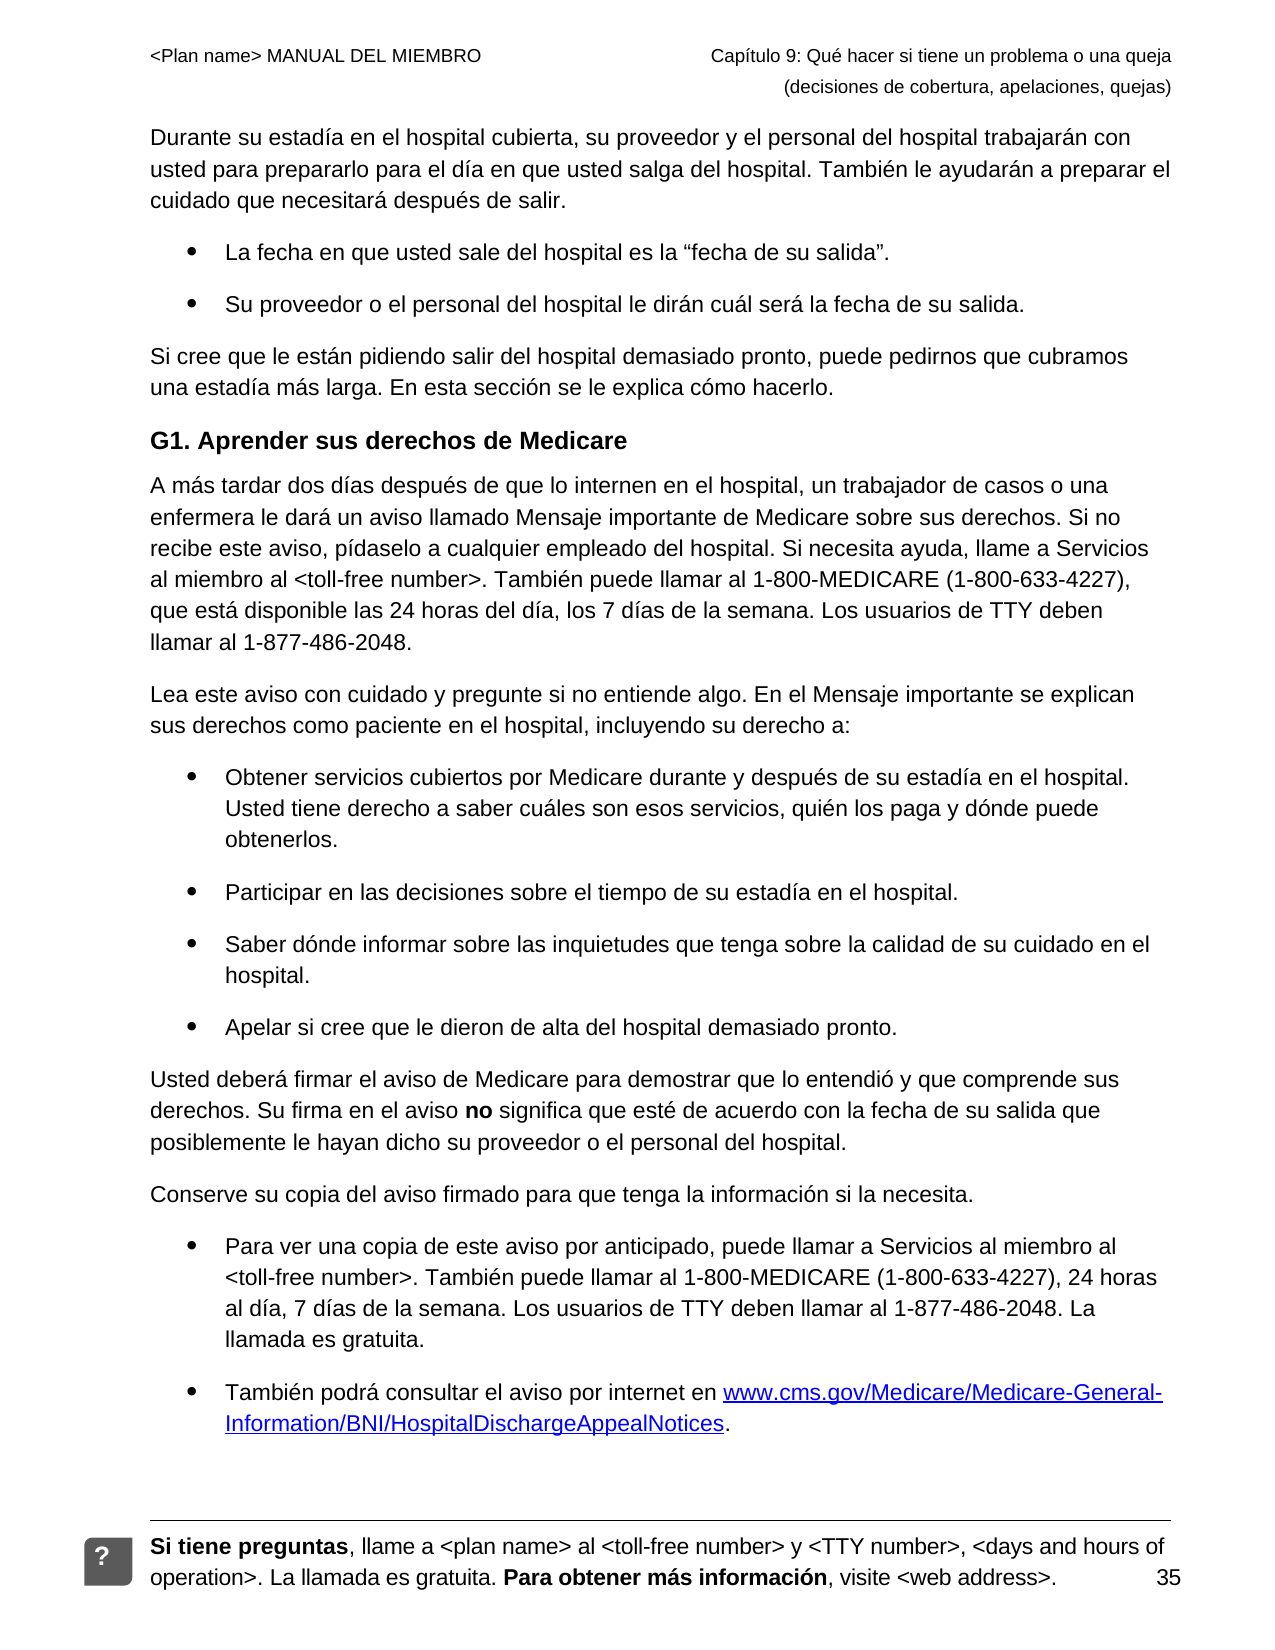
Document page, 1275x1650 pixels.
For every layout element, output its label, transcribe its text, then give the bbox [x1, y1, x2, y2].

text Si cree que le están pidiendo salir del hospital demasiado pronto, puede pedirnos que cubramos una estadía más larga. En esta sección se le explica cómo hacerlo. [150, 339, 1171, 402]
list La fecha en que usted sale del hospital es la “fecha de su salida”. [187, 235, 1171, 267]
list Saber dónde informar sobre las inquietudes que tenga sobre la calidad de su cuidado en el hospital. [187, 927, 1171, 989]
text Usted deberá firmar el aviso de Medicare para demostrar que lo entendió y que comprende sus derechos. Su firma en el aviso no significa que esté de acuerdo con la fecha de su salida que posiblemente le hayan dicho su proveedor o el personal del hospital. [150, 1062, 1171, 1156]
list Obtener servicios cubiertos por Medicare durante y después de su estadía en el hospital. Usted tiene derecho a saber cuáles son esos servicios, quién los paga y dónde puede obtenerlos. [187, 760, 1171, 854]
list También podrá consultar el aviso por internet en www.cms.gov/Medicare/Medicare-General-Information/BNI/HospitalDischargeAppealNotices. [187, 1375, 1171, 1437]
list Su proveedor o el personal del hospital le dirán cuál será la fecha de su salida. [187, 287, 1171, 319]
list Para ver una copia de este aviso por anticipado, puede llamar a Servicios al miembro al <toll-free number>. También puede llamar al 1-800-MEDICARE (1-800-633-4227), 24 horas al día, 7 días de la semana. Los usuarios de TTY deben llamar al 1-877-486-2048. La llamada es gratuita. [187, 1229, 1171, 1354]
text Lea este aviso con cuidado y pregunte si no entiende algo. En el Mensaje importante se explican sus derechos como paciente en el hospital, incluyendo su derecho a: [150, 677, 1171, 739]
list Participar en las decisiones sobre el tiempo de su estadía en el hospital. [187, 875, 1171, 906]
subtitle G1. Aprender sus derechos de Medicare [150, 423, 1096, 456]
text A más tardar dos días después de que lo internen en el hospital, un trabajador de casos o una enfermera le dará un aviso llamado Mensaje importante de Medicare sobre sus derechos. Si no recibe este aviso, pídaselo a cualquier empleado del hospital. Si necesita ayuda, llame a Servicios al miembro al <toll-free number>. También puede llamar al 1-800-MEDICARE (1-800-633-4227), que está disponible las 24 horas del día, los 7 días de la semana. Los usuarios de TTY deben llamar al 1-877-486-2048. [150, 469, 1171, 656]
text Durante su estadía en el hospital cubierta, su proveedor y el personal del hospital trabajarán con usted para prepararlo para el día en que usted salga del hospital. También le ayudarán a preparar el cuidado que necesitará después de salir. [150, 121, 1171, 214]
text Conserve su copia del aviso firmado para que tenga la información si la necesita. [150, 1177, 1171, 1208]
list Apelar si cree que le dieron de alta del hospital demasiado pronto. [187, 1010, 1171, 1042]
